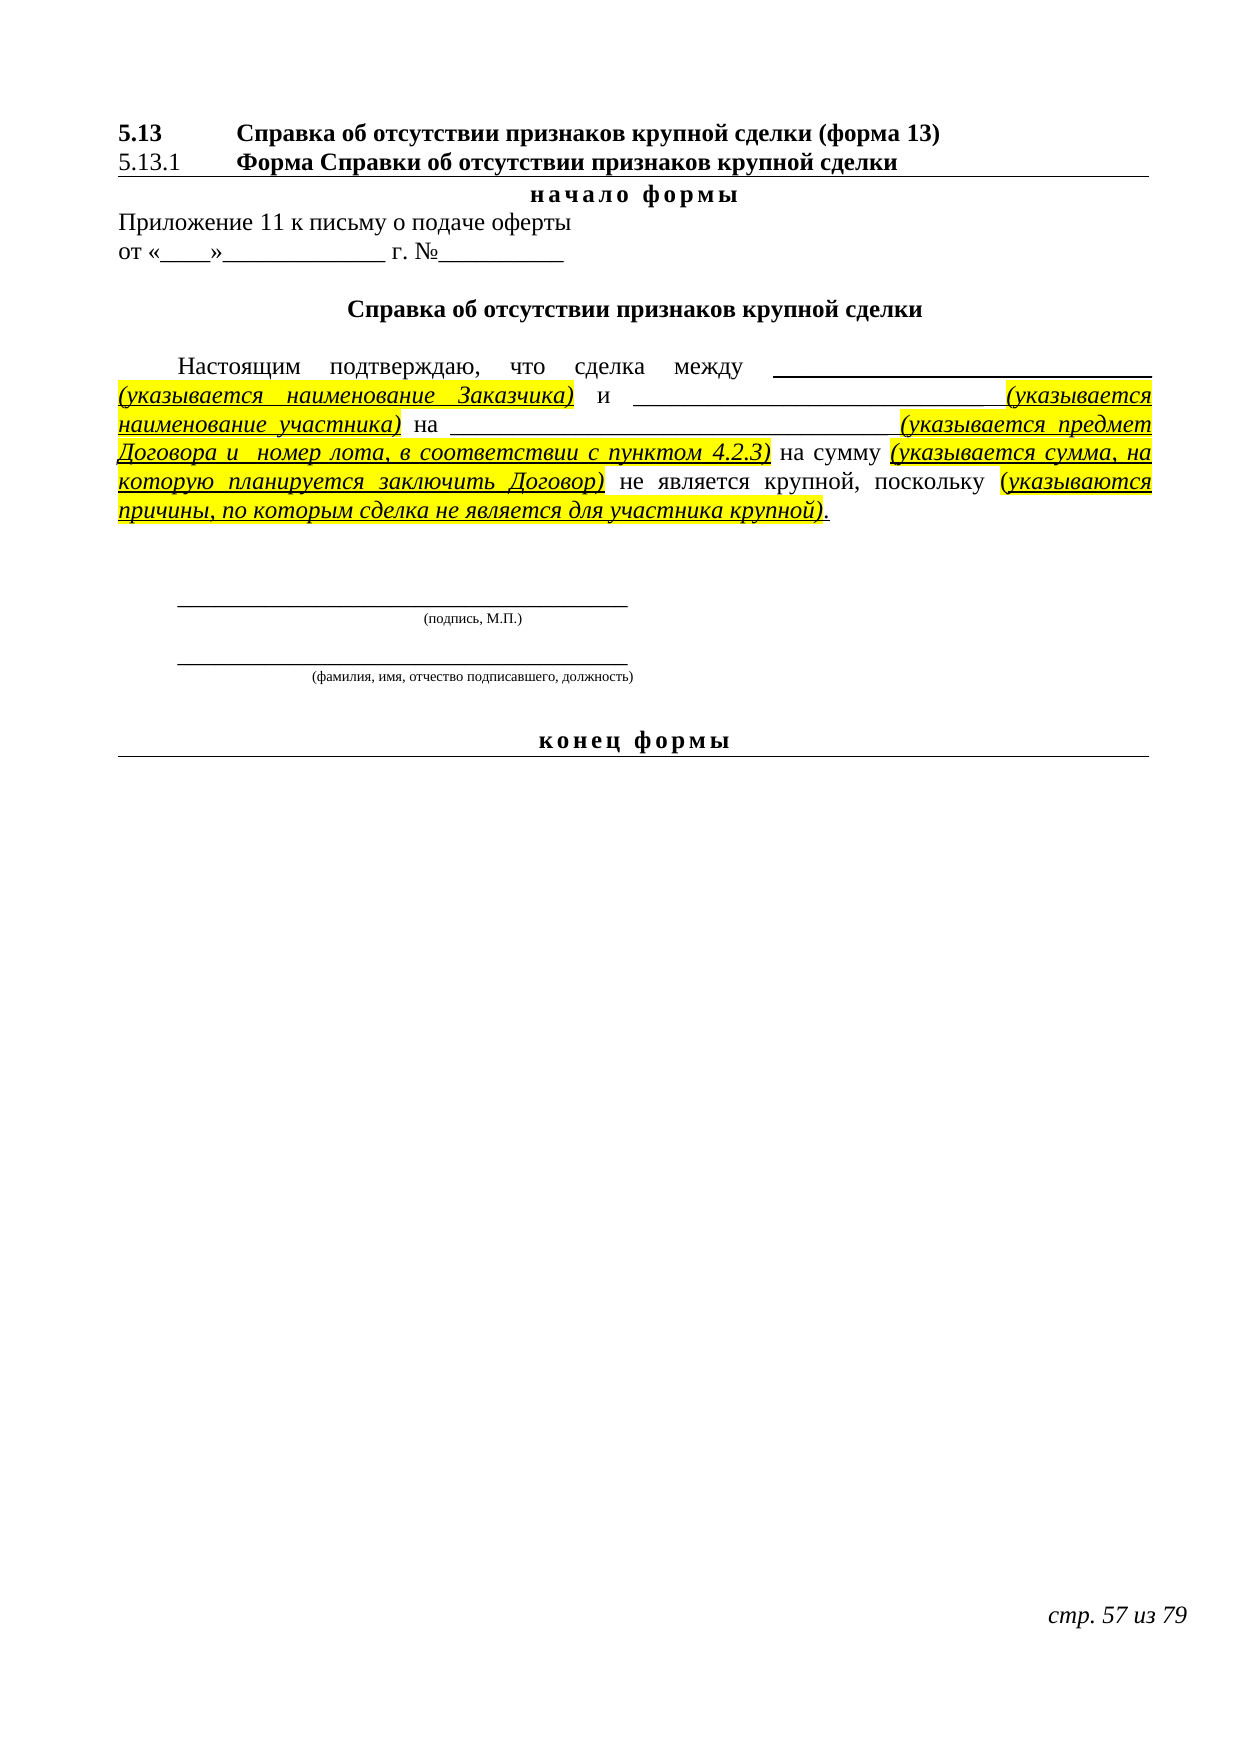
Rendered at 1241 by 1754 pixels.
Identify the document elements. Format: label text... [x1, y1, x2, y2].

text ____________________________________ [118, 581, 1152, 610]
text начало формы [118, 177, 1149, 207]
text Справка об отсутствии признаков крупной сделки [118, 294, 1152, 322]
text ____________________________________ [118, 639, 1152, 667]
text (подпись, М.П.) [118, 610, 768, 639]
text Настоящим подтверждаю, что сделка между ____________________________ (указывается наименование Заказчика) и ____________________________ (указывается наименование участника) на ___________________________________ (указывается предмет Договора и номер лота, в соответствии с пунктом 4.2.3) на сумму (указывается сумма, на которую планируется заключить Договор) не является крупной, поскольку (указываются причины, по которым сделка не является для участника крупной). [118, 351, 1152, 524]
subtitle Справка об отсутствии признаков крупной сделки (форма 13) [118, 118, 1152, 147]
text конец формы [118, 725, 1149, 756]
text (фамилия, имя, отчество подписавшего, должность) [118, 667, 768, 696]
list Форма Справки об отсутствии признаков крупной сделки [118, 147, 1152, 176]
text Приложение 11 к письму о подаче оферты от «____»_____________ г. №__________ [118, 207, 1152, 265]
